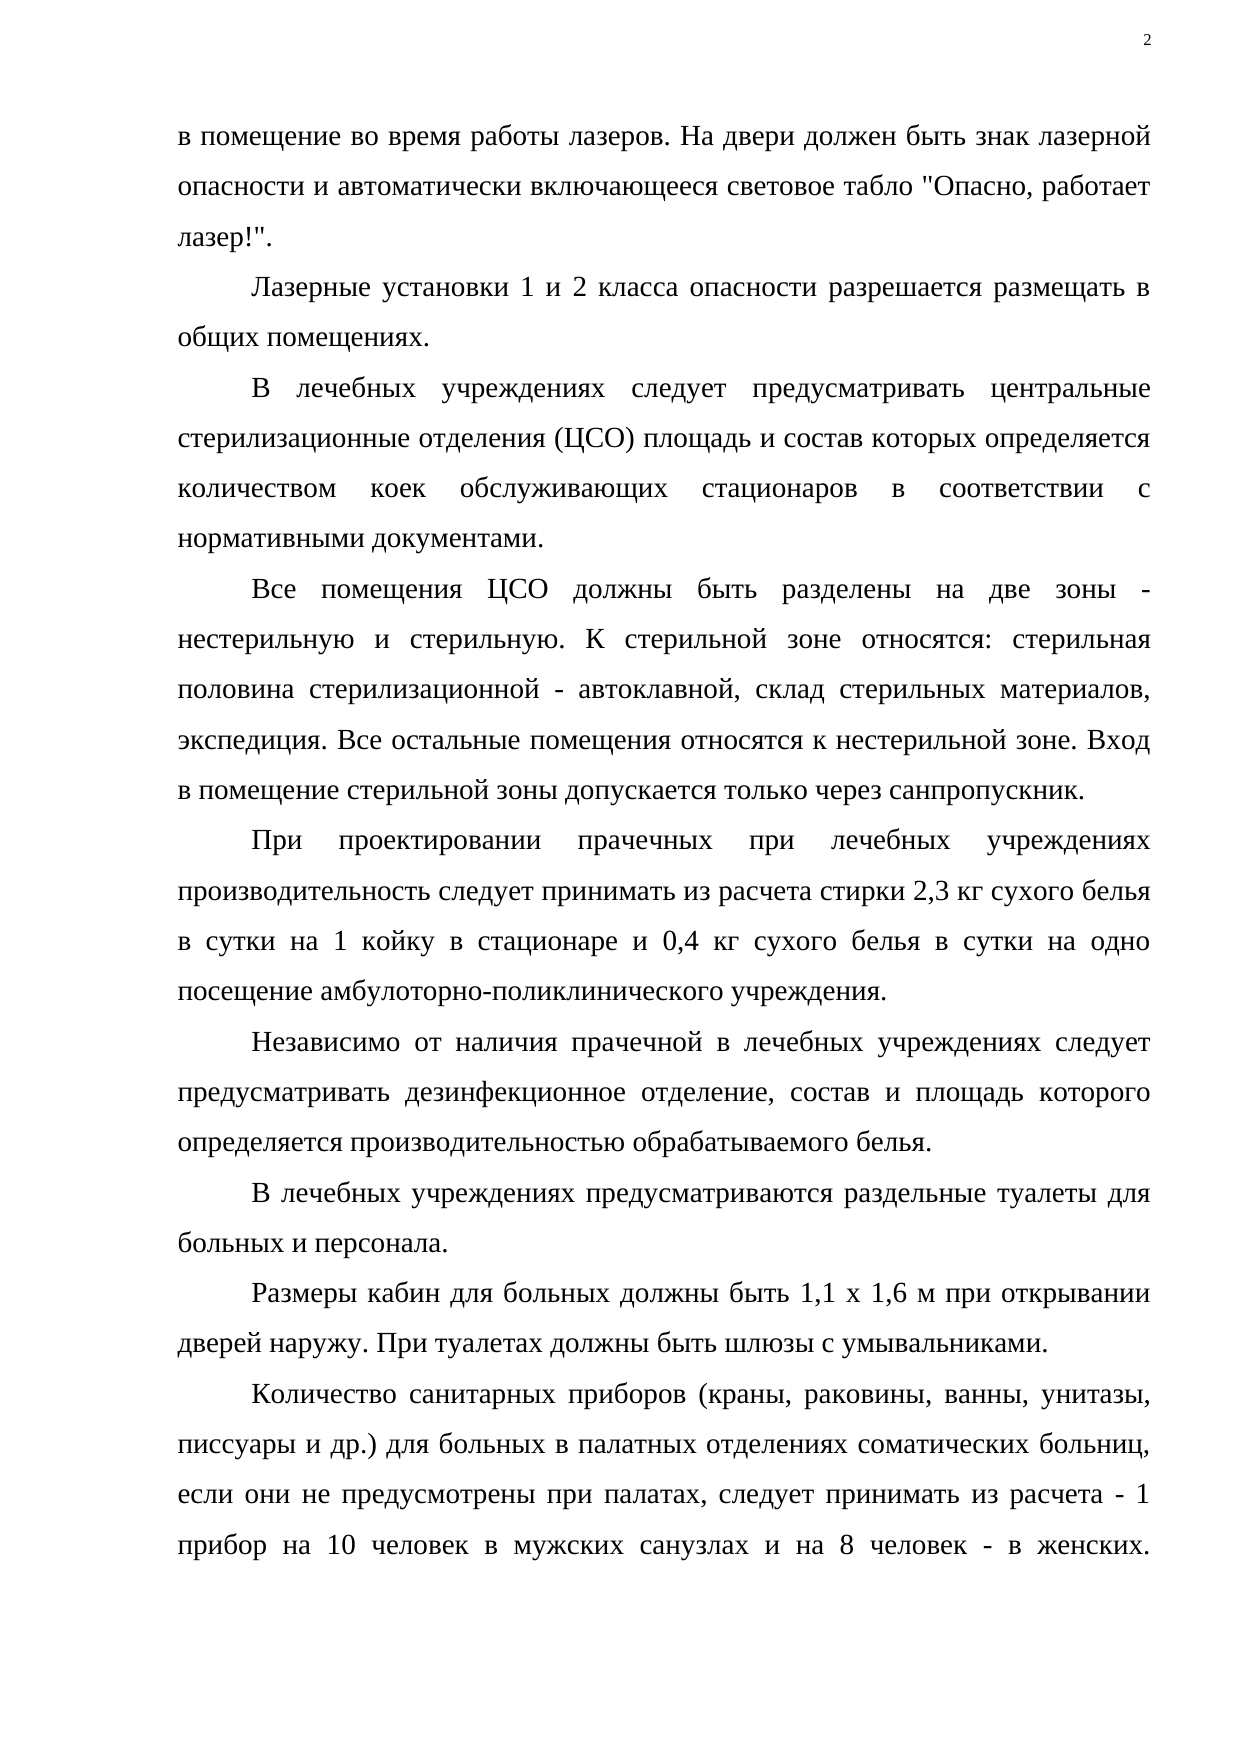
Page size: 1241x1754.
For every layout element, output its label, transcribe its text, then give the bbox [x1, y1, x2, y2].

text Лазерные установки 1 и 2 класса опасности разрешается размещать в общих помещениях. [177, 269, 1152, 353]
text В лечебных учреждениях следует предусматривать центральные стерилизационные отделения (ЦСО) площадь и состав которых определяется количеством коек обслуживающих стационаров в соответствии с нормативными документами. [177, 370, 1152, 554]
text Все помещения ЦСО должны быть разделены на две зоны - нестерильную и стерильную. К стерильной зоне относятся: стерильная половина стерилизационной - автоклавной, склад стерильных материалов, экспедиция. Все остальные помещения относятся к нестерильной зоне. Вход в помещение стерильной зоны допускается только через санпропускник. [177, 571, 1152, 806]
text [177, 1376, 1152, 1560]
text Независимо от наличия прачечной в лечебных учреждениях следует предусматривать дезинфекционное отделение, состав и площадь которого определяется производительностью обрабатываемого белья. [177, 1024, 1152, 1158]
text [177, 118, 1152, 252]
text Размеры кабин для больных должны быть 1,1 х 1,6 м при открывании дверей наружу. При туалетах должны быть шлюзы с умывальниками. [177, 1275, 1152, 1359]
text При проектировании прачечных при лечебных учреждениях производительность следует принимать из расчета стирки 2,3 кг сухого белья в сутки на 1 койку в стационаре и 0,4 кг сухого белья в сутки на одно посещение амбулоторно-поликлинического учреждения. [177, 822, 1152, 1007]
text В лечебных учреждениях предусматриваются раздельные туалеты для больных и персонала. [177, 1175, 1152, 1258]
